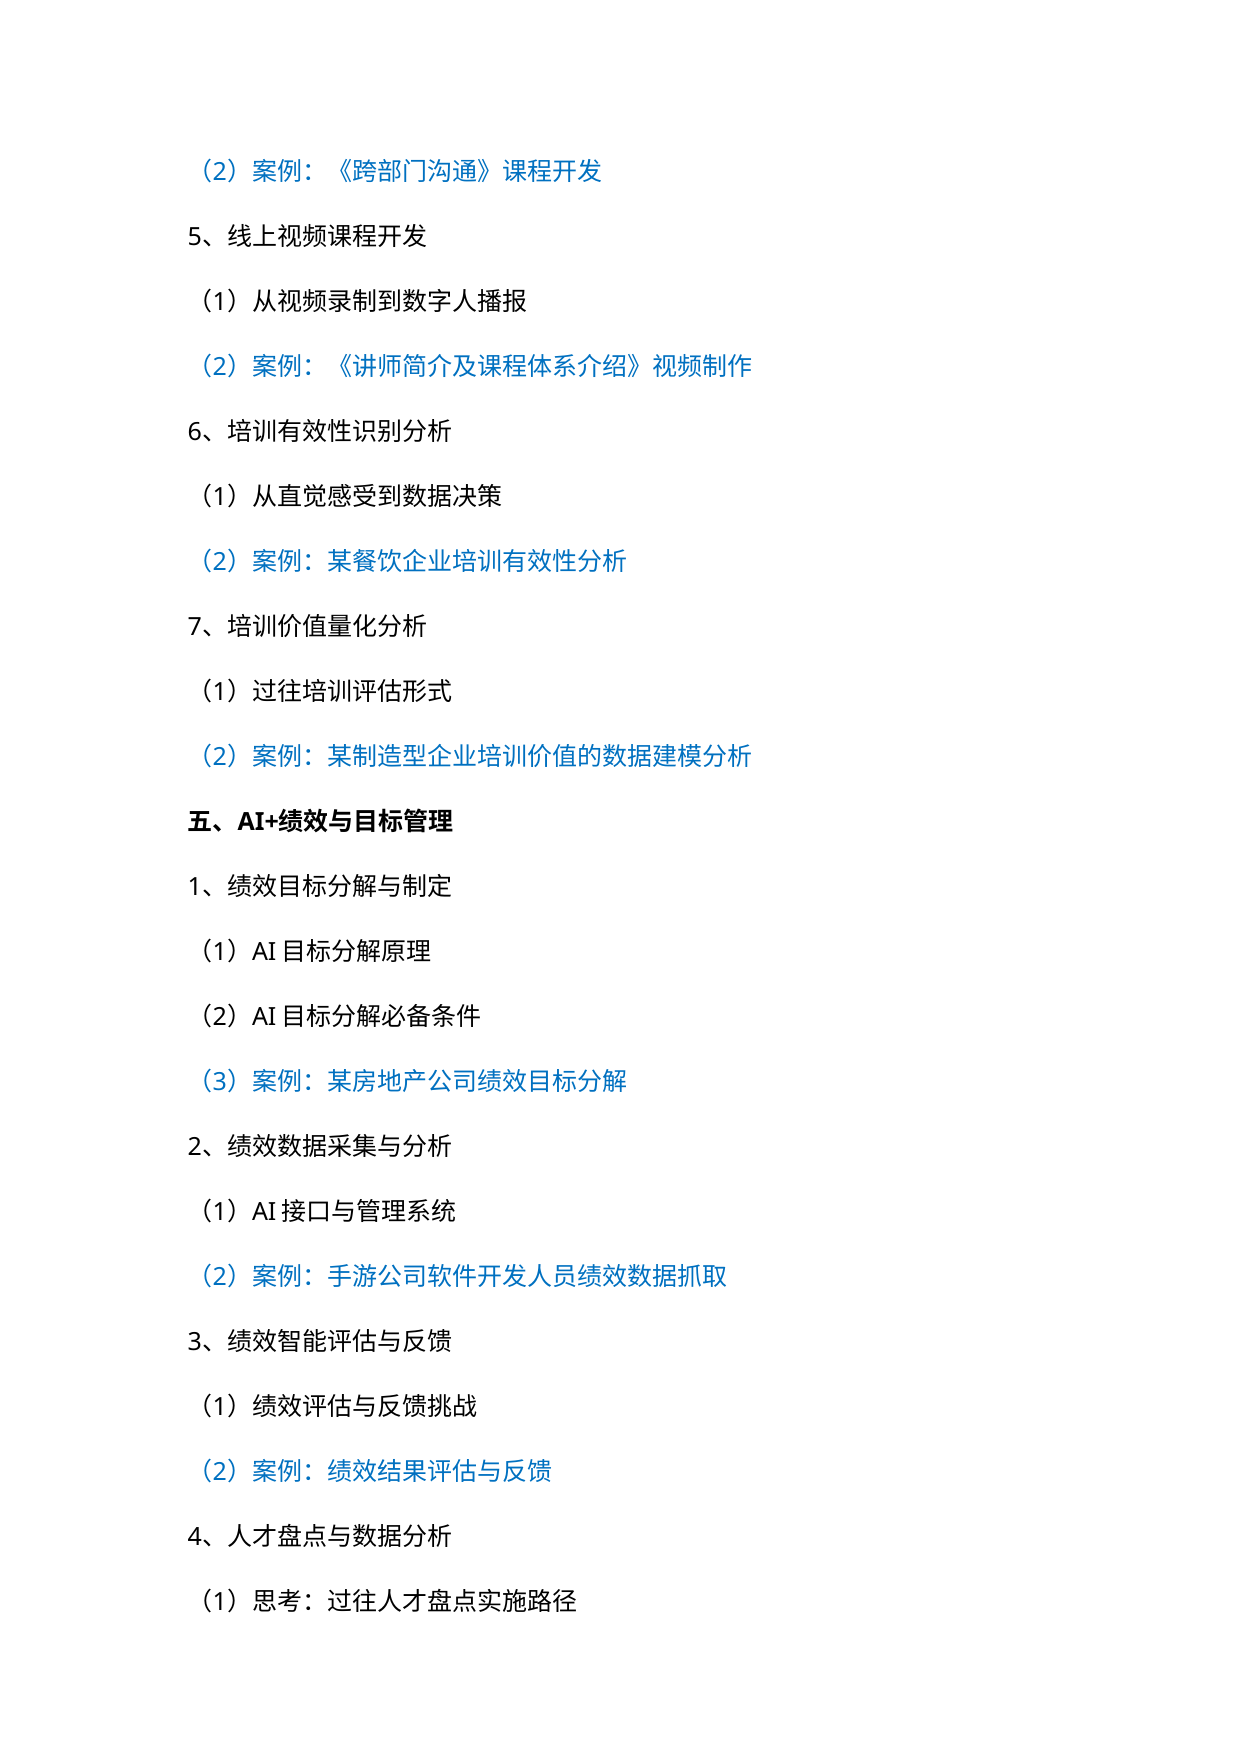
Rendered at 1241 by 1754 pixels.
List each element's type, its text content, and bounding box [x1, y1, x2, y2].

text 1、绩效目标分解与制定 [187, 852, 1053, 917]
text 3、绩效智能评估与反馈 [187, 1307, 1053, 1372]
text 5、线上视频课程开发 [187, 202, 1053, 267]
text （2）案例：绩效结果评估与反馈 [187, 1437, 1053, 1502]
text （1）从视频录制到数字人播报 [187, 267, 1053, 332]
text （1）绩效评估与反馈挑战 [187, 1372, 1053, 1437]
text 五、AI+绩效与目标管理 [187, 787, 1053, 852]
text 6、培训有效性识别分析 [187, 397, 1053, 462]
text （2）案例：某制造型企业培训价值的数据建模分析 [187, 722, 1053, 787]
text 4、人才盘点与数据分析 [187, 1502, 1053, 1567]
text （2）AI目标分解必备条件 [187, 982, 1053, 1047]
text （1）AI接口与管理系统 [187, 1177, 1053, 1242]
text （1）从直觉感受到数据决策 [187, 462, 1053, 527]
text （1）思考：过往人才盘点实施路径 [187, 1567, 1053, 1632]
text 7、培训价值量化分析 [187, 592, 1053, 657]
text （1）过往培训评估形式 [187, 657, 1053, 722]
text （2）案例：《讲师简介及课程体系介绍》视频制作 [187, 332, 1053, 397]
text （1）AI目标分解原理 [187, 917, 1053, 982]
text 2、绩效数据采集与分析 [187, 1112, 1053, 1177]
text （3）案例：某房地产公司绩效目标分解 [187, 1047, 1053, 1112]
text （2）案例：《跨部门沟通》课程开发 [187, 137, 1053, 202]
text （2）案例：某餐饮企业培训有效性分析 [187, 527, 1053, 592]
text （2）案例：手游公司软件开发人员绩效数据抓取 [187, 1242, 1053, 1307]
